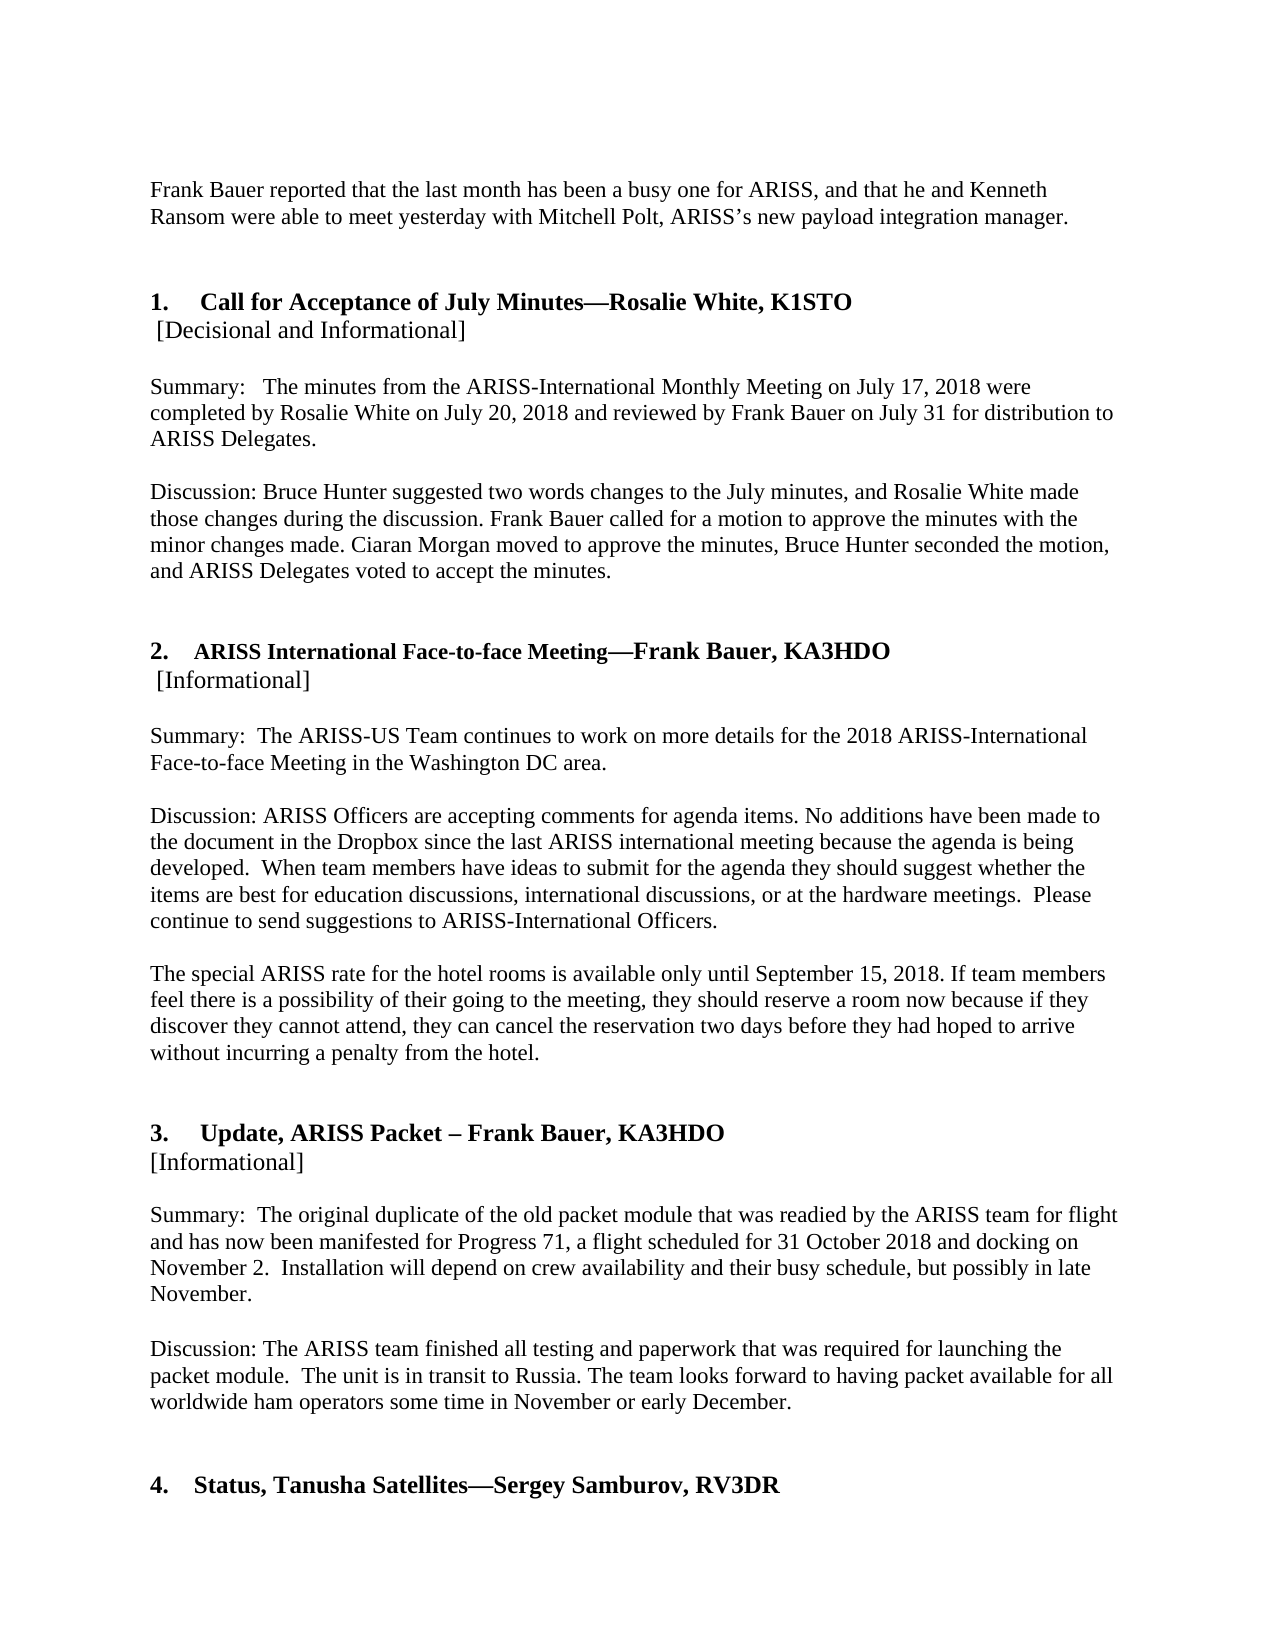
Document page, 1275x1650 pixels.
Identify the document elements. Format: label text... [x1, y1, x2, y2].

text Summary: The original duplicate of the old packet module that was readied by the ARISS team for flight and has now been manifested for Progress 71, a flight scheduled for 31 October 2018 and docking on November 2. Installation will depend on crew availability and their busy schedule, but possibly in late November. [150, 1201, 1125, 1307]
text 3. Update, ARISS Packet – Frank Bauer, KA3HDO [150, 1118, 1125, 1147]
text 2. ARISS International Face-to-face Meeting—Frank Bauer, KA3HDO [150, 636, 1125, 665]
text Discussion: Bruce Hunter suggested two words changes to the July minutes, and Rosalie White made those changes during the discussion. Frank Bauer called for a motion to approve the minutes with the minor changes made. Ciaran Morgan moved to approve the minutes, Bruce Hunter seconded the motion, and ARISS Delegates voted to accept the minutes. [150, 478, 1125, 584]
text Summary: The ARISS-US Team continues to work on more details for the 2018 ARISS-International Face-to-face Meeting in the Washington DC area. [150, 723, 1125, 775]
text Discussion: The ARISS team finished all testing and paperwork that was required for launching the packet module. The unit is in transit to Russia. The team looks forward to having packet available for all worldwide ham operators some time in November or early December. [150, 1336, 1125, 1414]
text [Informational] [150, 1147, 1125, 1175]
text [Decisional and Informational] [150, 315, 1125, 344]
text Frank Bauer reported that the last month has been a busy one for ARISS, and that he and Kenneth Ransom were able to meet yesterday with Mitchell Polt, ARISS’s new payload integration manager. [150, 176, 1125, 229]
text The special ARISS rate for the hotel rooms is available only until September 15, 2018. If team members feel there is a possibility of their going to the meeting, they should reserve a room now because if they discover they cannot attend, they can cancel the reservation two days before they had hoped to arrive without incurring a penalty from the hotel. [150, 960, 1125, 1065]
text [Informational] [150, 665, 1125, 694]
text Discussion: ARISS Officers are accepting comments for agenda items. No additions have been made to the document in the Dropbox since the last ARISS international meeting because the agenda is being developed. When team members have ideas to submit for the agenda they should suggest whether the items are best for education discussions, international discussions, or at the hardware meetings. Please continue to send suggestions to ARISS-International Officers. [150, 802, 1125, 933]
text 1. Call for Acceptance of July Minutes—Rosalie White, K1STO [150, 287, 1125, 315]
text 4. Status, Tanusha Satellites—Sergey Samburov, RV3DR [150, 1470, 1125, 1498]
text Summary: The minutes from the ARISS-International Monthly Meeting on July 17, 2018 were completed by Rosalie White on July 20, 2018 and reviewed by Frank Bauer on July 31 for distribution to ARISS Delegates. [150, 373, 1125, 452]
